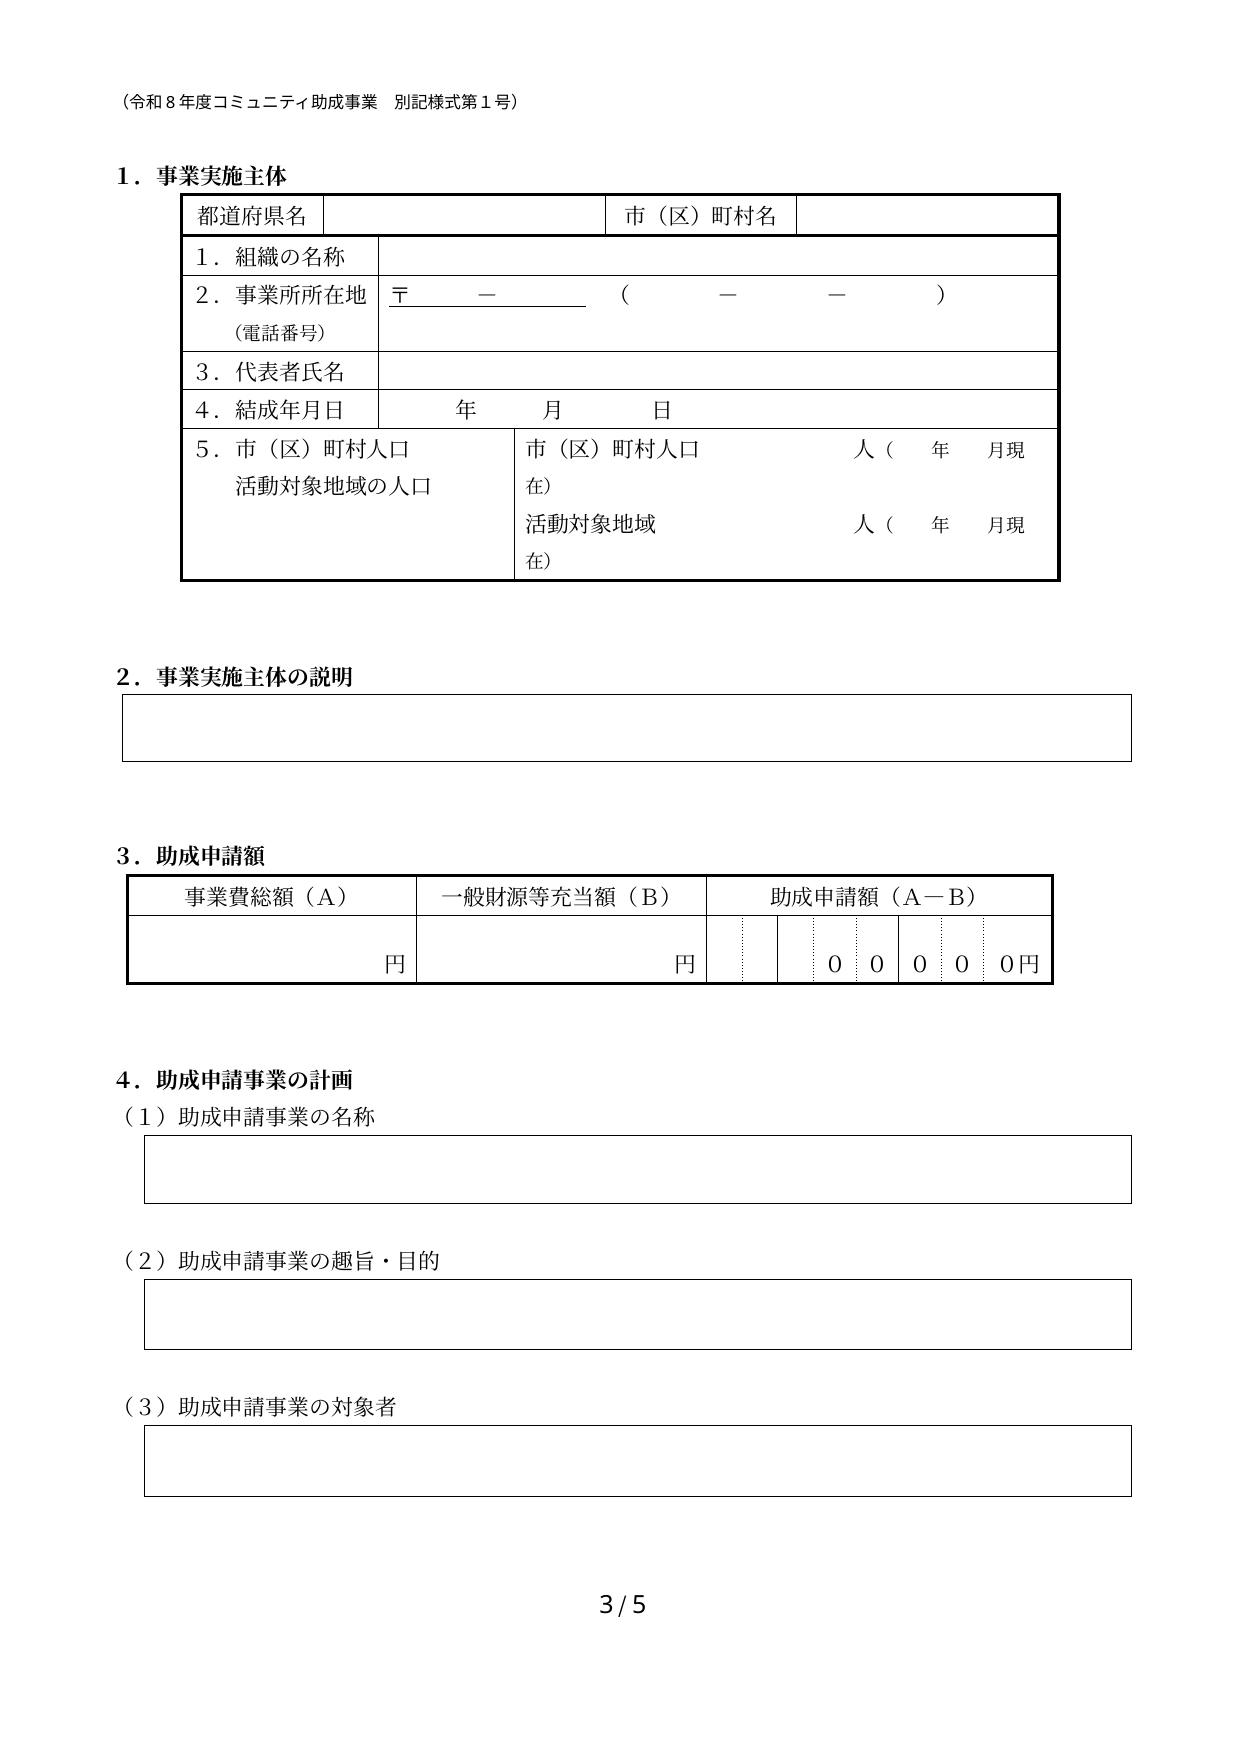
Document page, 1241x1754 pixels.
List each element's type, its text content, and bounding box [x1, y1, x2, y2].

text １．事業実施主体 [112, 156, 1128, 193]
text （３）助成申請事業の対象者 [112, 1387, 1128, 1425]
table_cell 市（区）町村人口 人（ 年 月現在） 活動対象地域 人（ 年 月現在） [515, 429, 1057, 579]
table_cell [379, 237, 1057, 274]
table_cell ２．事業所所在地 （電話番号） [183, 276, 378, 351]
table_cell [379, 352, 1057, 389]
table_header 事業費総額（Ａ） [129, 877, 416, 915]
table_cell ０ [856, 916, 898, 982]
table_cell ５．市（区）町村人口 活動対象地域の人口 [183, 429, 514, 579]
text （２）助成申請事業の趣旨・目的 [112, 1241, 1128, 1279]
table_cell ０円 [984, 916, 1051, 982]
table_header 助成申請額（Ａ―Ｂ） [707, 877, 1051, 915]
table_header [145, 1136, 1131, 1203]
table_header 市（区）町村名 [606, 196, 796, 234]
table_header [145, 1280, 1131, 1349]
table_cell 〒 － （ － － ） [379, 276, 1057, 351]
table_cell ０ [814, 916, 856, 982]
table_header [123, 695, 1131, 761]
table_cell 円 [417, 916, 706, 982]
table_header 一般財源等充当額（Ｂ） [417, 877, 706, 915]
table_cell 円 [129, 916, 416, 982]
table_cell [778, 916, 814, 982]
table_cell ０ [941, 916, 984, 982]
table_cell ３．代表者氏名 [183, 352, 378, 389]
text ３．助成申請額 [112, 837, 1128, 874]
table_cell １．組織の名称 [183, 237, 378, 274]
table_cell 年 月 日 [379, 390, 1057, 428]
table_header [797, 196, 1057, 234]
text ４．助成申請事業の計画 [112, 1060, 1128, 1097]
table_header [324, 196, 605, 234]
text ２．事業実施主体の説明 [112, 657, 1128, 694]
table_cell ４．結成年月日 [183, 390, 378, 428]
table_header 都道府県名 [183, 196, 323, 234]
table_cell [742, 916, 777, 982]
table_cell [707, 916, 742, 982]
table_cell ０ [899, 916, 941, 982]
text （１）助成申請事業の名称 [112, 1097, 1128, 1135]
table_header [145, 1426, 1131, 1496]
